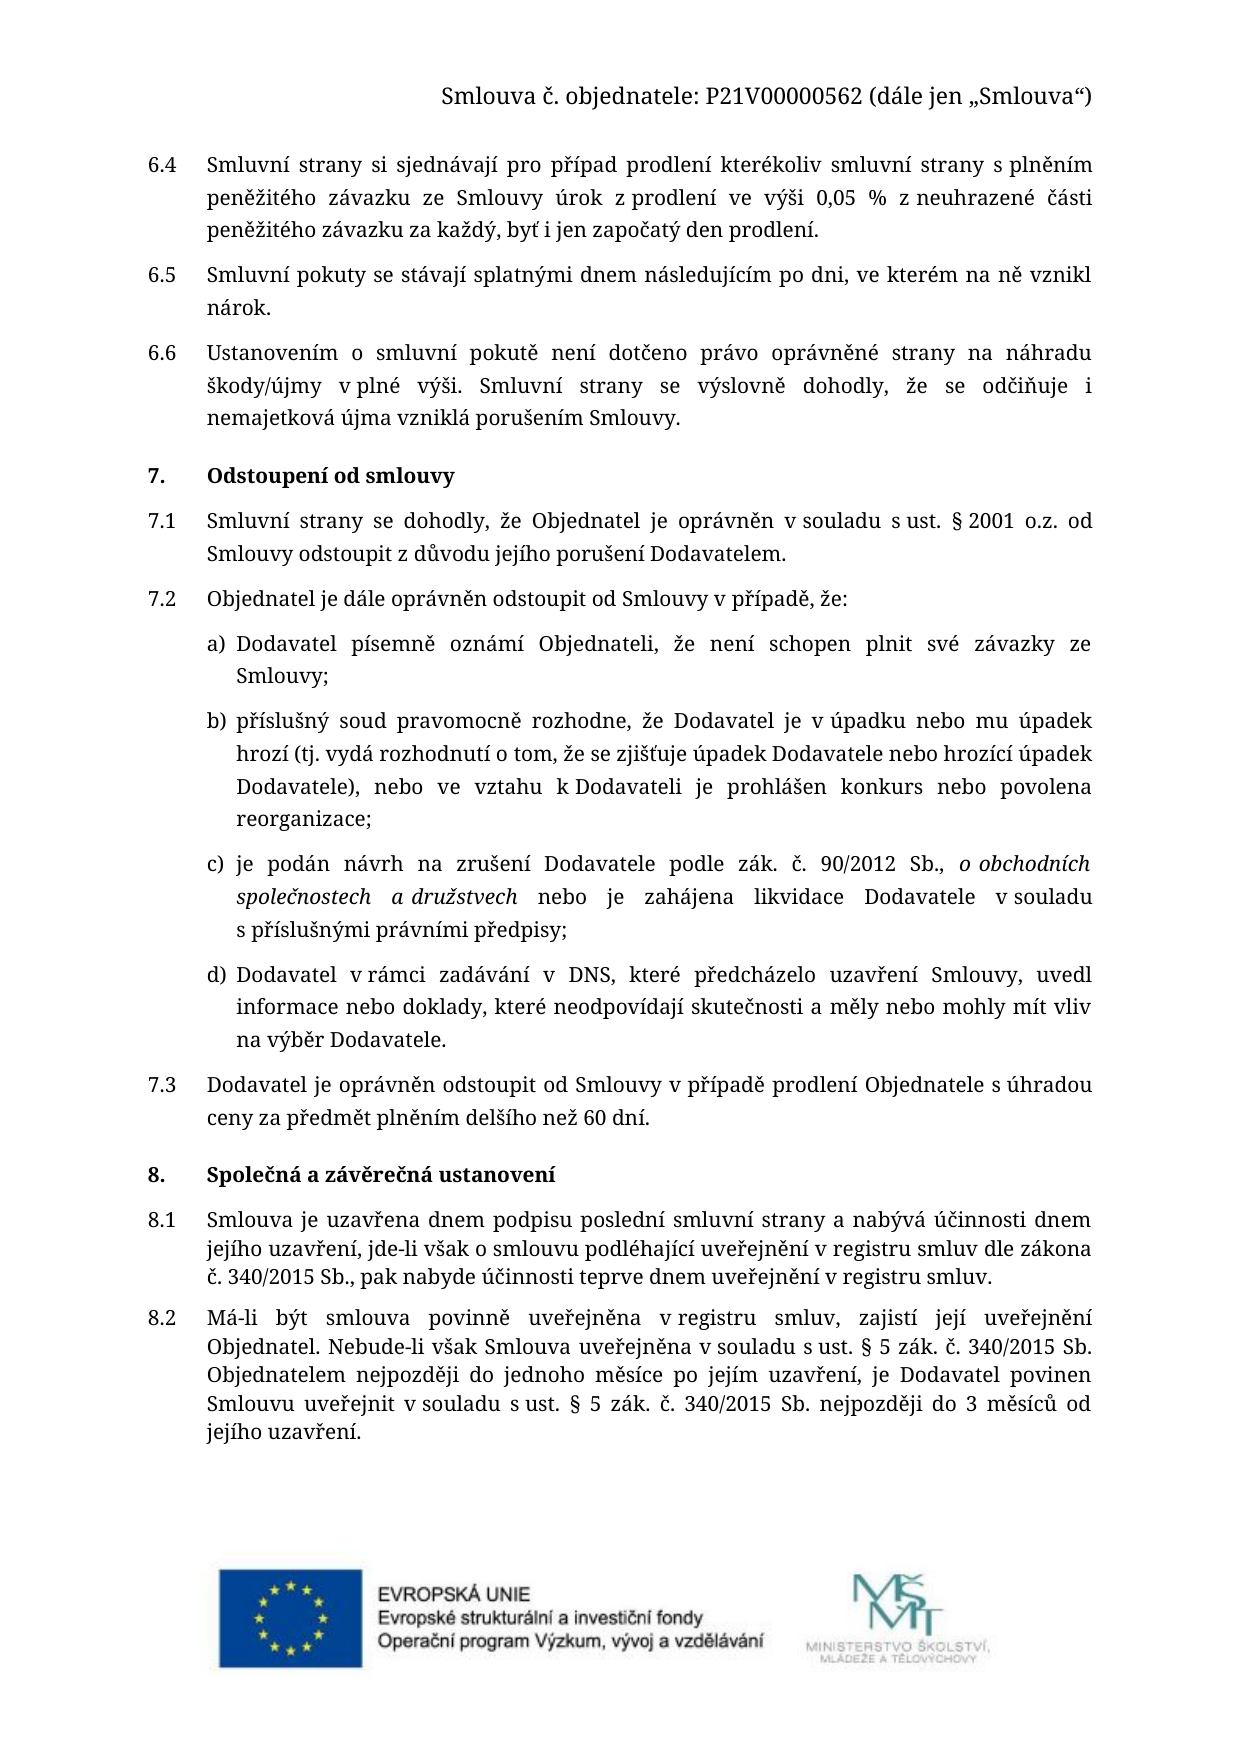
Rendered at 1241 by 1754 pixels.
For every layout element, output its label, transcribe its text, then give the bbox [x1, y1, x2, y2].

list Dodavatel písemně oznámí Objednateli, že není schopen plnit své závazky ze Smlouvy; [207, 629, 1093, 690]
list Ustanovením o smluvní pokutě není dotčeno právo oprávněné strany na náhradu škody/újmy v plné výši. Smluvní strany se výslovně dohodly, že se odčiňuje i nemajetková újma vzniklá porušením Smlouvy. [148, 338, 1093, 432]
picture [147, 1521, 1068, 1704]
list Smlouva je uzavřena dnem podpisu poslední smluvní strany a nabývá účinnosti dnem jejího uzavření, jde-li však o smlouvu podléhající uveřejnění v registru smluv dle zákona č. 340/2015 Sb., pak nabyde účinnosti teprve dnem uveřejnění v registru smluv. [148, 1206, 1093, 1291]
list Odstoupení od smlouvy [148, 461, 1093, 489]
list Společná a závěrečná ustanovení [148, 1160, 1093, 1189]
list Smluvní strany si sjednávají pro případ prodlení kterékoliv smluvní strany s plněním peněžitého závazku ze Smlouvy úrok z prodlení ve výši 0,05 % z neuhrazené části peněžitého závazku za každý, byť i jen započatý den prodlení. [148, 150, 1093, 244]
list Má-li být smlouva povinně uveřejněna v registru smluv, zajistí její uveřejnění Objednatel. Nebude-li však Smlouva uveřejněna v souladu s ust. § 5 zák. č. 340/2015 Sb. Objednatelem nejpozději do jednoho měsíce po jejím uzavření, je Dodavatel povinen Smlouvu uveřejnit v souladu s ust. § 5 zák. č. 340/2015 Sb. nejpozději do 3 měsíců od jejího uzavření. [148, 1303, 1093, 1446]
list Smluvní pokuty se stávají splatnými dnem následujícím po dni, ve kterém na ně vznikl nárok. [148, 261, 1093, 322]
list Dodavatel v rámci zadávání v DNS, které předcházelo uzavření Smlouvy, uvedl informace nebo doklady, které neodpovídají skutečnosti a měly nebo mohly mít vliv na výběr Dodavatele. [207, 960, 1093, 1053]
list Objednatel je dále oprávněn odstoupit od Smlouvy v případě, že: [148, 584, 1093, 612]
list Smluvní strany se dohodly, že Objednatel je oprávněn v souladu s ust. § 2001 o.z. od Smlouvy odstoupit z důvodu jejího porušení Dodavatelem. [148, 506, 1093, 567]
list je podán návrh na zrušení Dodavatele podle zák. č. 90/2012 Sb., o obchodních společnostech a družstvech nebo je zahájena likvidace Dodavatele v souladu s příslušnými právními předpisy; [207, 849, 1093, 943]
list příslušný soud pravomocně rozhodne, že Dodavatel je v úpadku nebo mu úpadek hrozí (tj. vydá rozhodnutí o tom, že se zjišťuje úpadek Dodavatele nebo hrozící úpadek Dodavatele), nebo ve vztahu k Dodavateli je prohlášen konkurs nebo povolena reorganizace; [207, 707, 1093, 833]
list Dodavatel je oprávněn odstoupit od Smlouvy v případě prodlení Objednatele s úhradou ceny za předmět plněním delšího než 60 dní. [148, 1070, 1093, 1131]
